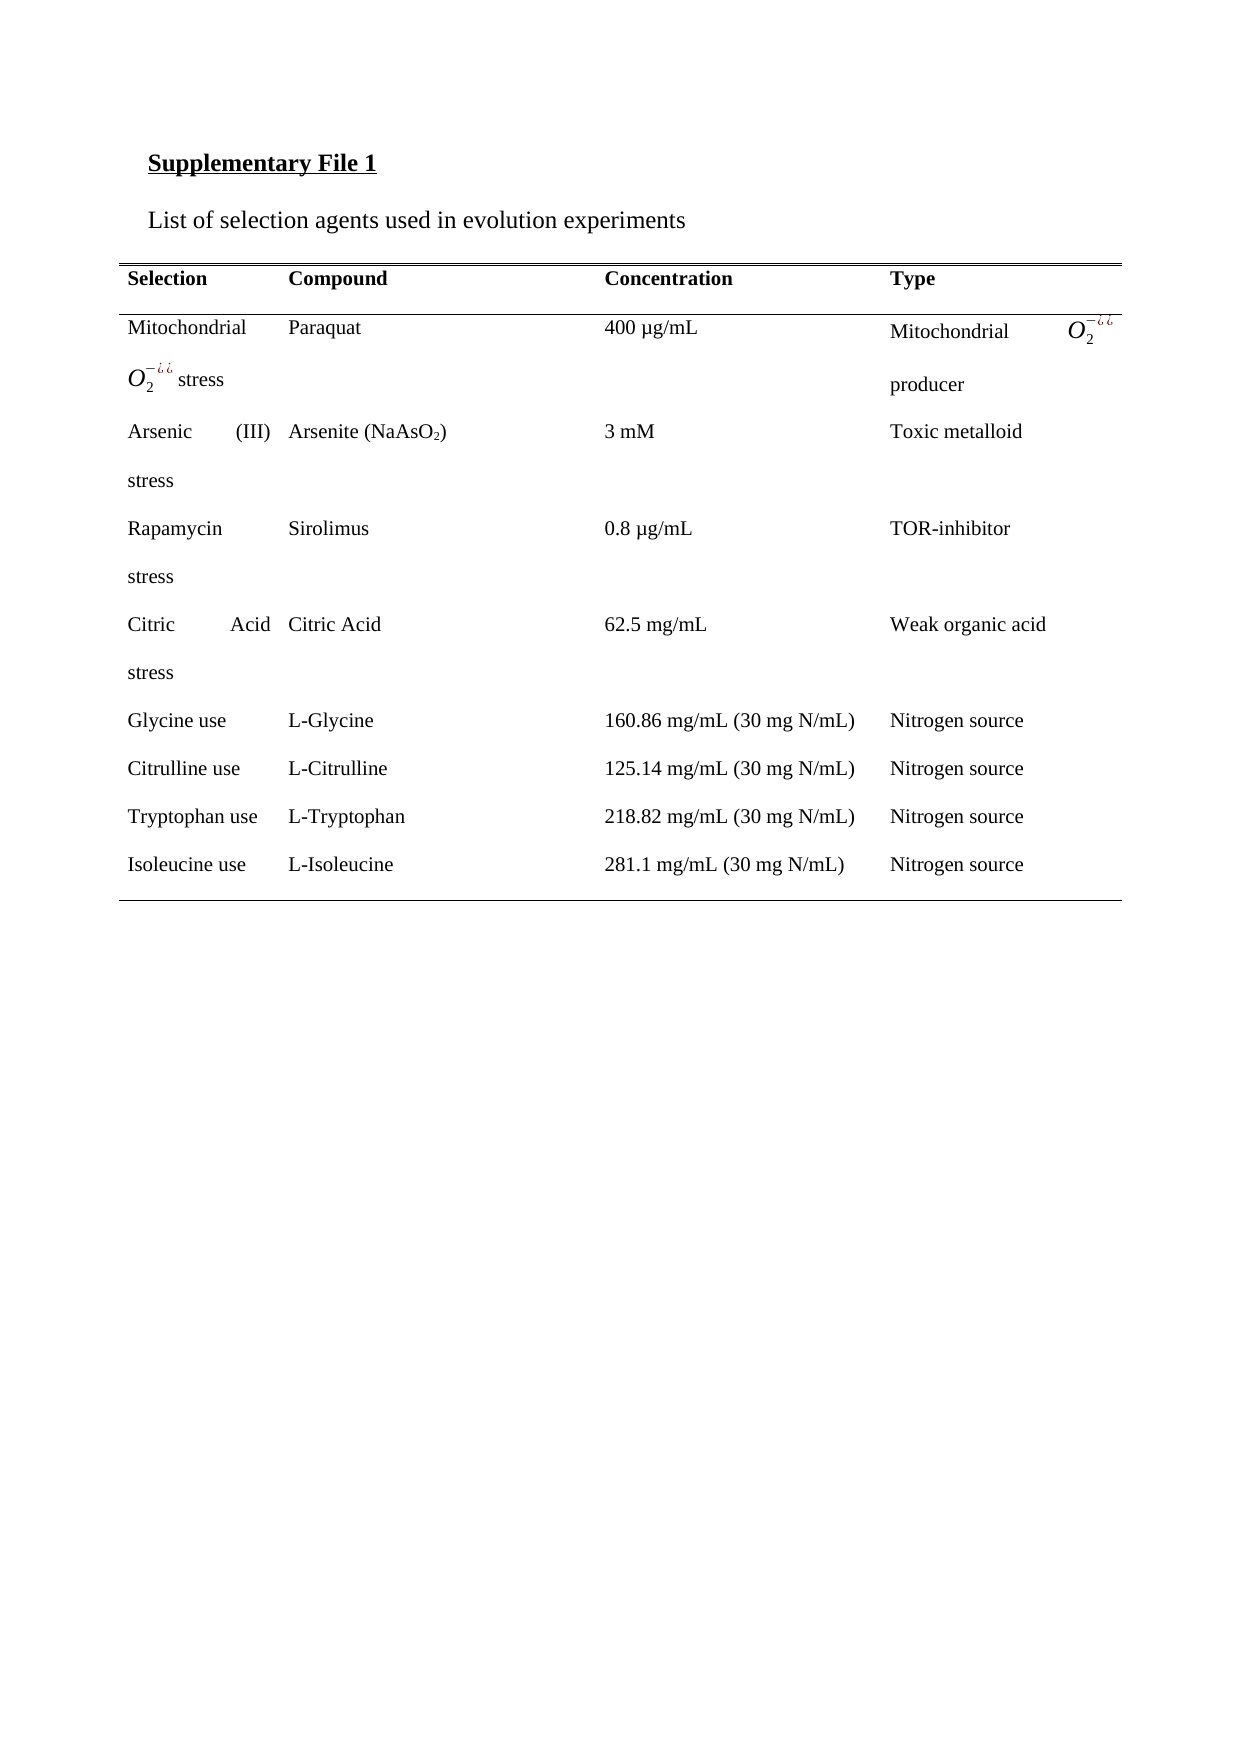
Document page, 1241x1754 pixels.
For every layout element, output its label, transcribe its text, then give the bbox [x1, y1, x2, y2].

table_cell Tryptophan use [119, 804, 279, 852]
table_cell L-Tryptophan [279, 804, 595, 852]
table_cell Citrulline use [119, 756, 279, 804]
table_cell 0.8 µg/mL [595, 516, 881, 612]
table_cell 400 µg/mL [595, 315, 881, 419]
table_cell Nitrogen source [881, 708, 1122, 756]
table_cell Nitrogen source [881, 852, 1122, 900]
table_header Type [881, 266, 1122, 314]
table_cell Citric Acid [279, 612, 595, 708]
table_cell Nitrogen source [881, 804, 1122, 852]
table_cell 160.86 mg/mL (30 mg N/mL) [595, 708, 881, 756]
table_cell Glycine use [119, 708, 279, 756]
table_cell Mitochondrial producer [881, 315, 1122, 419]
table_cell 3 mM [595, 420, 881, 516]
table_cell Toxic metalloid [881, 420, 1122, 516]
table_cell Weak organic acid [881, 612, 1122, 708]
table_cell Rapamycin stress [119, 516, 279, 612]
table_cell L-Isoleucine [279, 852, 595, 900]
table_cell L-Glycine [279, 708, 595, 756]
table_cell Nitrogen source [881, 756, 1122, 804]
table_header Compound [279, 266, 595, 314]
text List of selection agents used in evolution experiments [148, 205, 1093, 234]
table_cell TOR-inhibitor [881, 516, 1122, 612]
table_cell Citric Acid stress [119, 612, 279, 708]
text Supplementary File 1 [148, 148, 1093, 176]
table_cell Sirolimus [279, 516, 595, 612]
table_cell 62.5 mg/mL [595, 612, 881, 708]
table_cell 125.14 mg/mL (30 mg N/mL) [595, 756, 881, 804]
table_cell 281.1 mg/mL (30 mg N/mL) [595, 852, 881, 900]
table_cell Arsenic (III) stress [119, 420, 279, 516]
table_cell Paraquat [279, 315, 595, 419]
table_header Concentration [595, 266, 881, 314]
table_cell Arsenite (NaAsO2) [279, 420, 595, 516]
table_cell Mitochondrial stress [119, 315, 279, 419]
table_header Selection [119, 266, 279, 314]
table_cell L-Citrulline [279, 756, 595, 804]
table_cell 218.82 mg/mL (30 mg N/mL) [595, 804, 881, 852]
table_cell Isoleucine use [119, 852, 279, 900]
